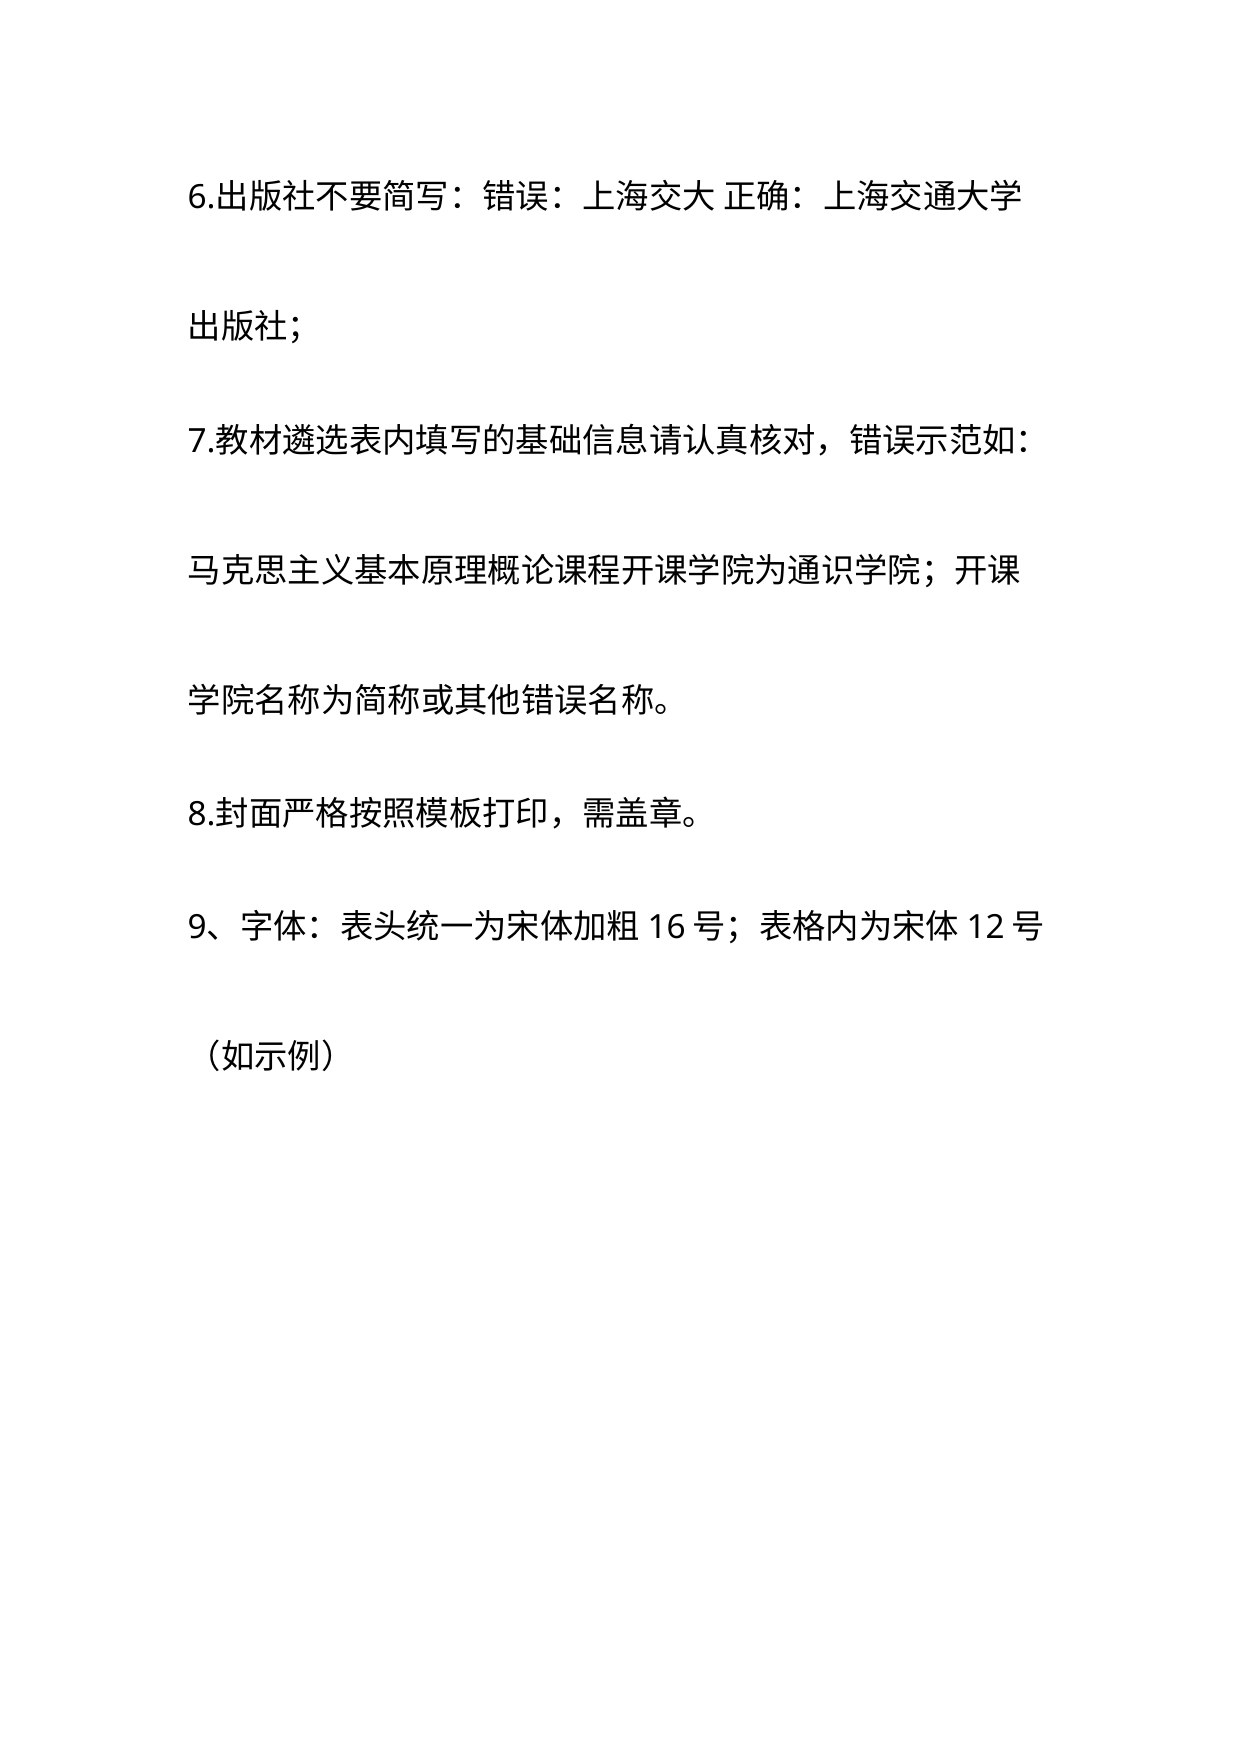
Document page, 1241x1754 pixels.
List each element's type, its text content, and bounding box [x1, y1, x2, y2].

text 7.教材遴选表内填写的基础信息请认真核对，错误示范如：马克思主义基本原理概论课程开课学院为通识学院；开课学院名称为简称或其他错误名称。 [187, 405, 1053, 730]
text 8.封面严格按照模板打印，需盖章。 [187, 778, 1053, 843]
text 6.出版社不要简写：错误：上海交大 正确：上海交通大学出版社； [187, 162, 1053, 357]
text 9、字体：表头统一为宋体加粗 16号；表格内为宋体 12号（如示例） [187, 892, 1053, 1087]
